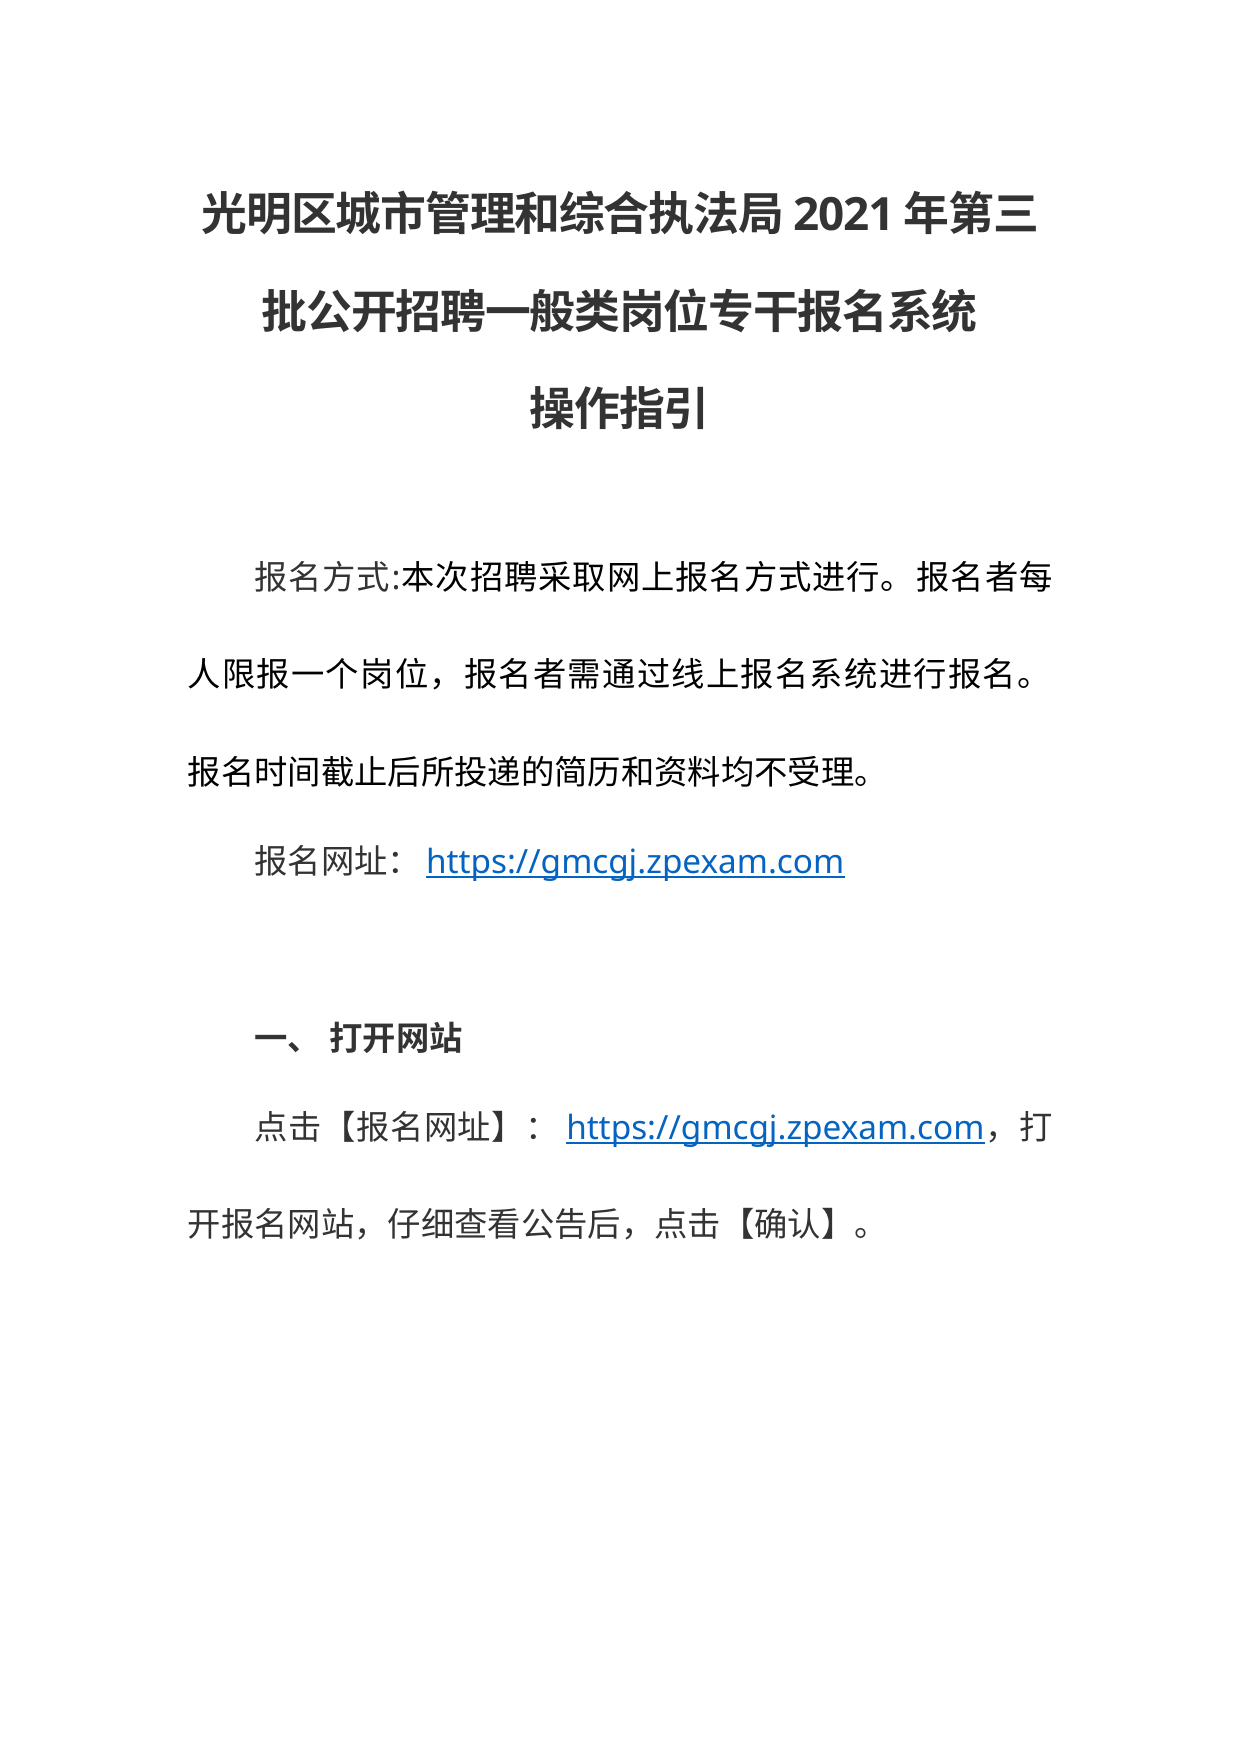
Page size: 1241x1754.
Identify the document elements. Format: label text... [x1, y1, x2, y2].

text 报名方式:本次招聘采取网上报名方式进行。报名者每人限报一个岗位，报名者需通过线上报名系统进行报名。报名时间截止后所投递的简历和资料均不受理。 [187, 542, 1053, 802]
text 操作指引 [187, 357, 1053, 454]
text 报名网址： https://gmcgj.zpexam.com [187, 826, 1053, 891]
text 光明区城市管理和综合执法局2021年第三批公开招聘一般类岗位专干报名系统 [187, 162, 1053, 357]
text 点击【报名网址】： https://gmcgj.zpexam.com，打开报名网站，仔细查看公告后，点击【确认】。 [187, 1092, 1053, 1255]
list 打开网站 [254, 1003, 1053, 1068]
